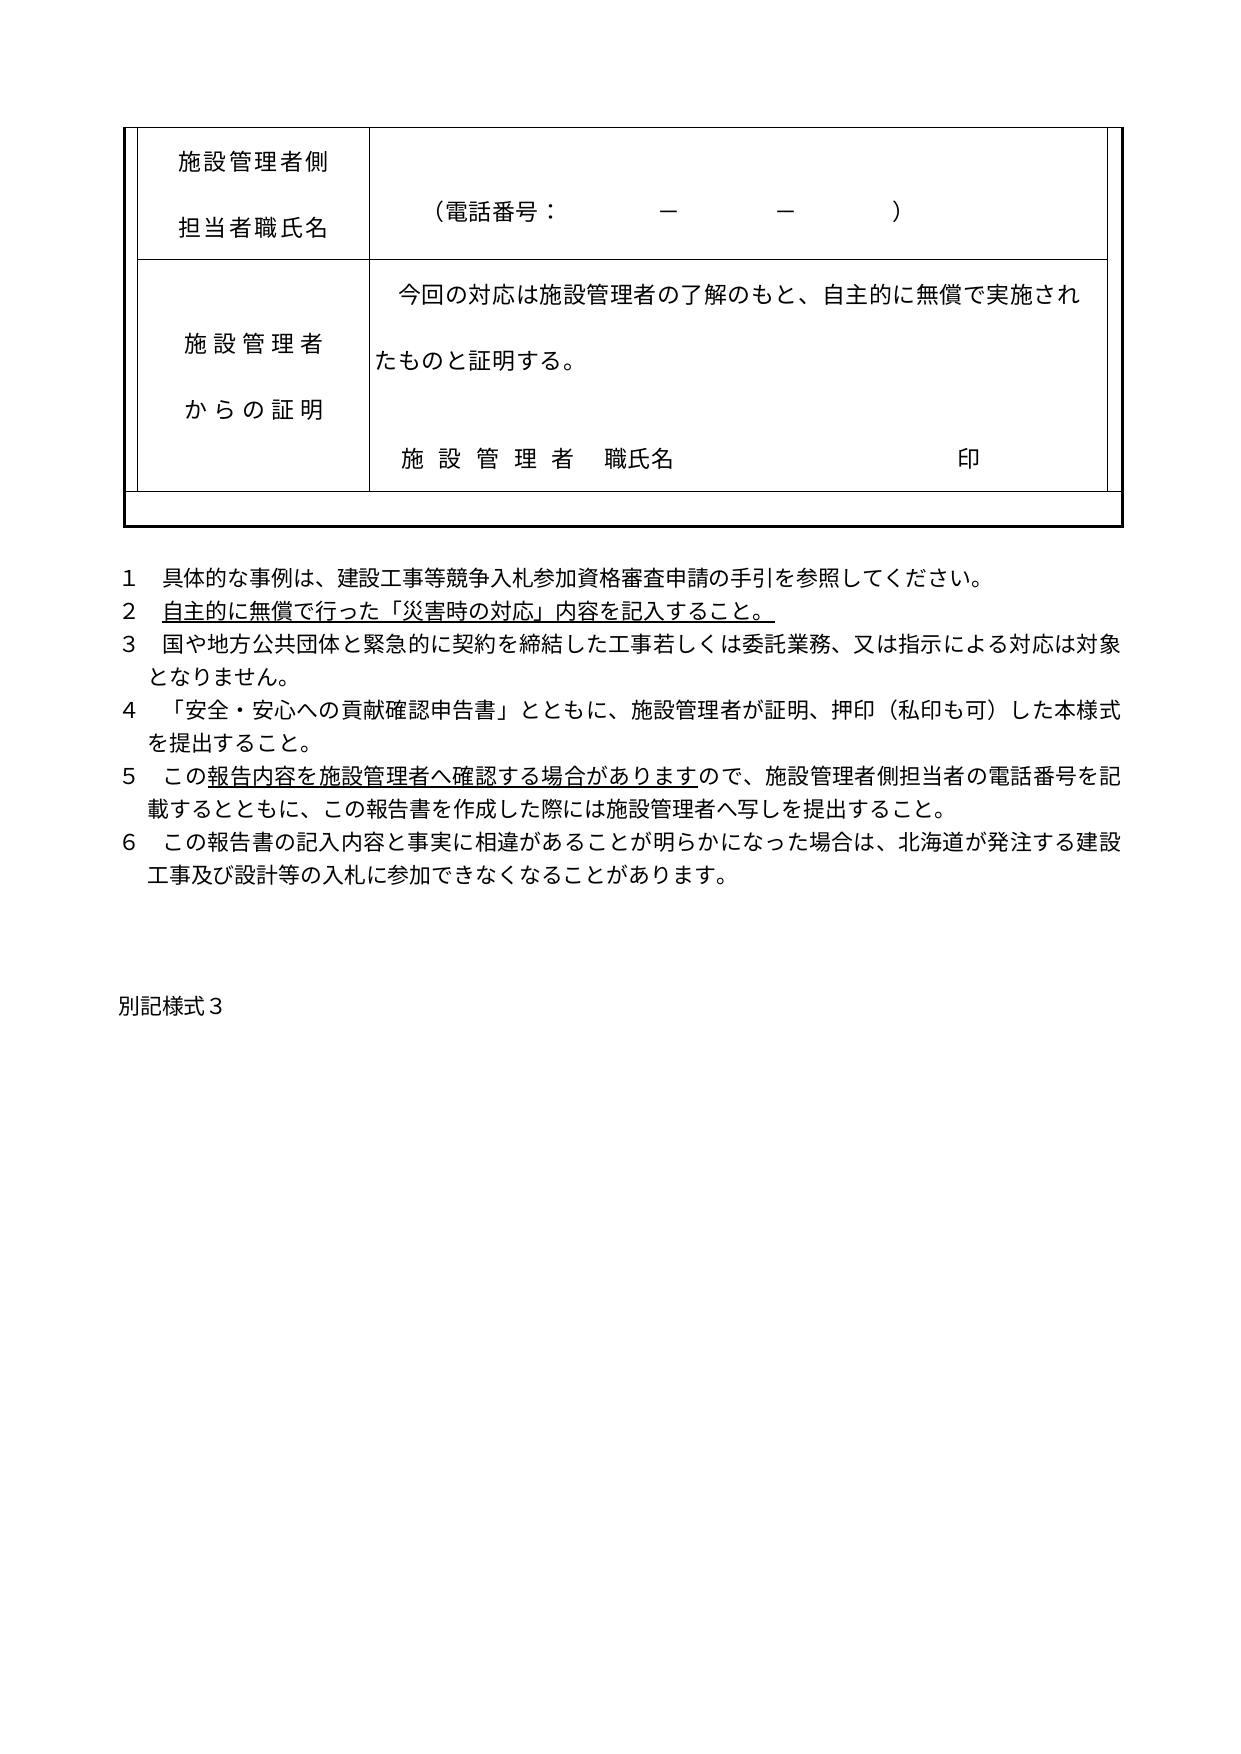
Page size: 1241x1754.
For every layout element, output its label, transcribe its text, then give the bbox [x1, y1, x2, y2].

text ３ 国や地方公共団体と緊急的に契約を締結した工事若しくは委託業務、又は指示による対応は対象となりません。 [118, 627, 1122, 692]
text ５ この報告内容を施設管理者へ確認する場合がありますので、施設管理者側担当者の電話番号を記載するとともに、この報告書を作成した際には施設管理者へ写しを提出すること。 [118, 758, 1122, 824]
table_cell 施設管理者 からの証明 [138, 260, 369, 491]
text ２ 自主的に無償で行った「災害時の対応」内容を記入すること。 [118, 594, 1122, 627]
table_cell [126, 492, 1121, 525]
text ６ この報告書の記入内容と事実に相違があることが明らかになった場合は、北海道が発注する建設工事及び設計等の入札に参加できなくなることがあります。 [118, 824, 1122, 890]
text ４ 「安全・安心への貢献確認申告書」とともに、施設管理者が証明、押印（私印も可）した本様式を提出すること。 [118, 692, 1122, 758]
text １ 具体的な事例は、建設工事等競争入札参加資格審査申請の手引を参照してください。 [118, 561, 1122, 594]
table_cell 施設管理者側 担当者職氏名 [138, 128, 369, 259]
table_cell （電話番号： － － ） [370, 128, 1107, 259]
table_cell 今回の対応は施設管理者の了解のもと、自主的に無償で実施されたものと証明する。 施設管理者 職氏名 印 [370, 260, 1107, 491]
text 別記様式３ [118, 989, 1122, 1022]
